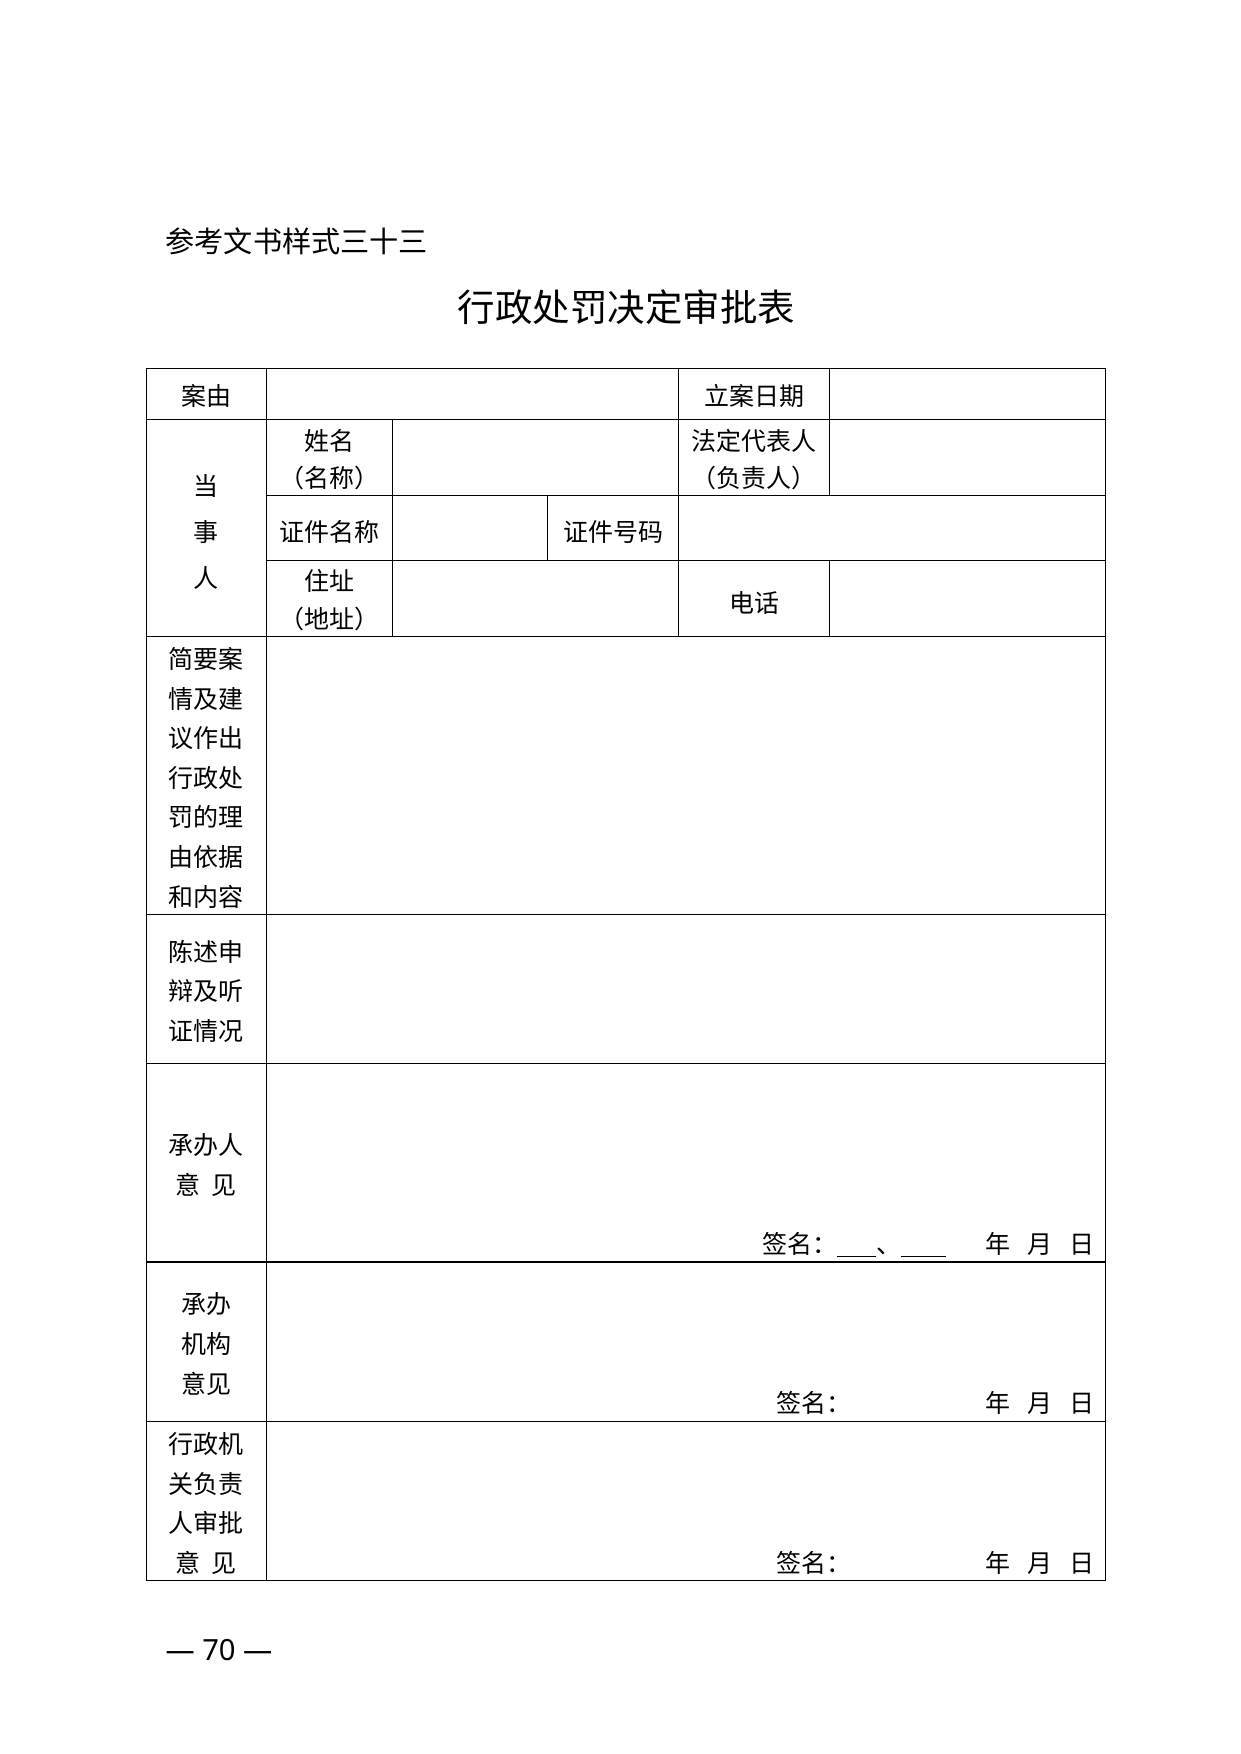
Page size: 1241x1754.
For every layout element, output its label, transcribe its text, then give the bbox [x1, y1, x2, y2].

text 参考文书样式三十三 [165, 208, 1087, 273]
table_cell 证件号码 [548, 496, 678, 560]
table_cell [393, 496, 547, 560]
table_cell 签名： 年 月 日 [267, 1422, 1105, 1580]
table_cell 电话 [679, 561, 829, 636]
table_cell 简要案情及建议作出行政处罚的理由依据和内容 [147, 637, 266, 914]
table_cell [830, 420, 1105, 495]
table_cell 行政机 关负责 人审批 意 见 [147, 1422, 266, 1580]
table_header 案由 [147, 369, 266, 419]
table_cell 签名： 、 年 月 日 [267, 1064, 1105, 1261]
table_header [830, 369, 1105, 419]
table_cell 陈述申辩及听证情况 [147, 915, 266, 1062]
table_cell [393, 420, 678, 495]
table_header 立案日期 [679, 369, 829, 419]
table_cell [267, 915, 1105, 1062]
table_cell 承办人 意 见 [147, 1064, 266, 1261]
table_cell 证件名称 [267, 496, 392, 560]
table_cell [267, 637, 1105, 914]
table_cell 承办 机构 意见 [147, 1263, 266, 1421]
table_cell 签名： 年 月 日 [267, 1263, 1105, 1421]
text 行政处罚决定审批表 [165, 273, 1087, 338]
table_header [267, 369, 678, 419]
table_cell [679, 496, 1105, 560]
table_cell 姓名 （名称） [267, 420, 392, 495]
table_cell 住址 （地址） [267, 561, 392, 636]
table_cell [830, 561, 1105, 636]
table_cell [393, 561, 678, 636]
table_cell 当 事 人 [147, 420, 266, 636]
table_cell 法定代表人 （负责人） [679, 420, 829, 495]
